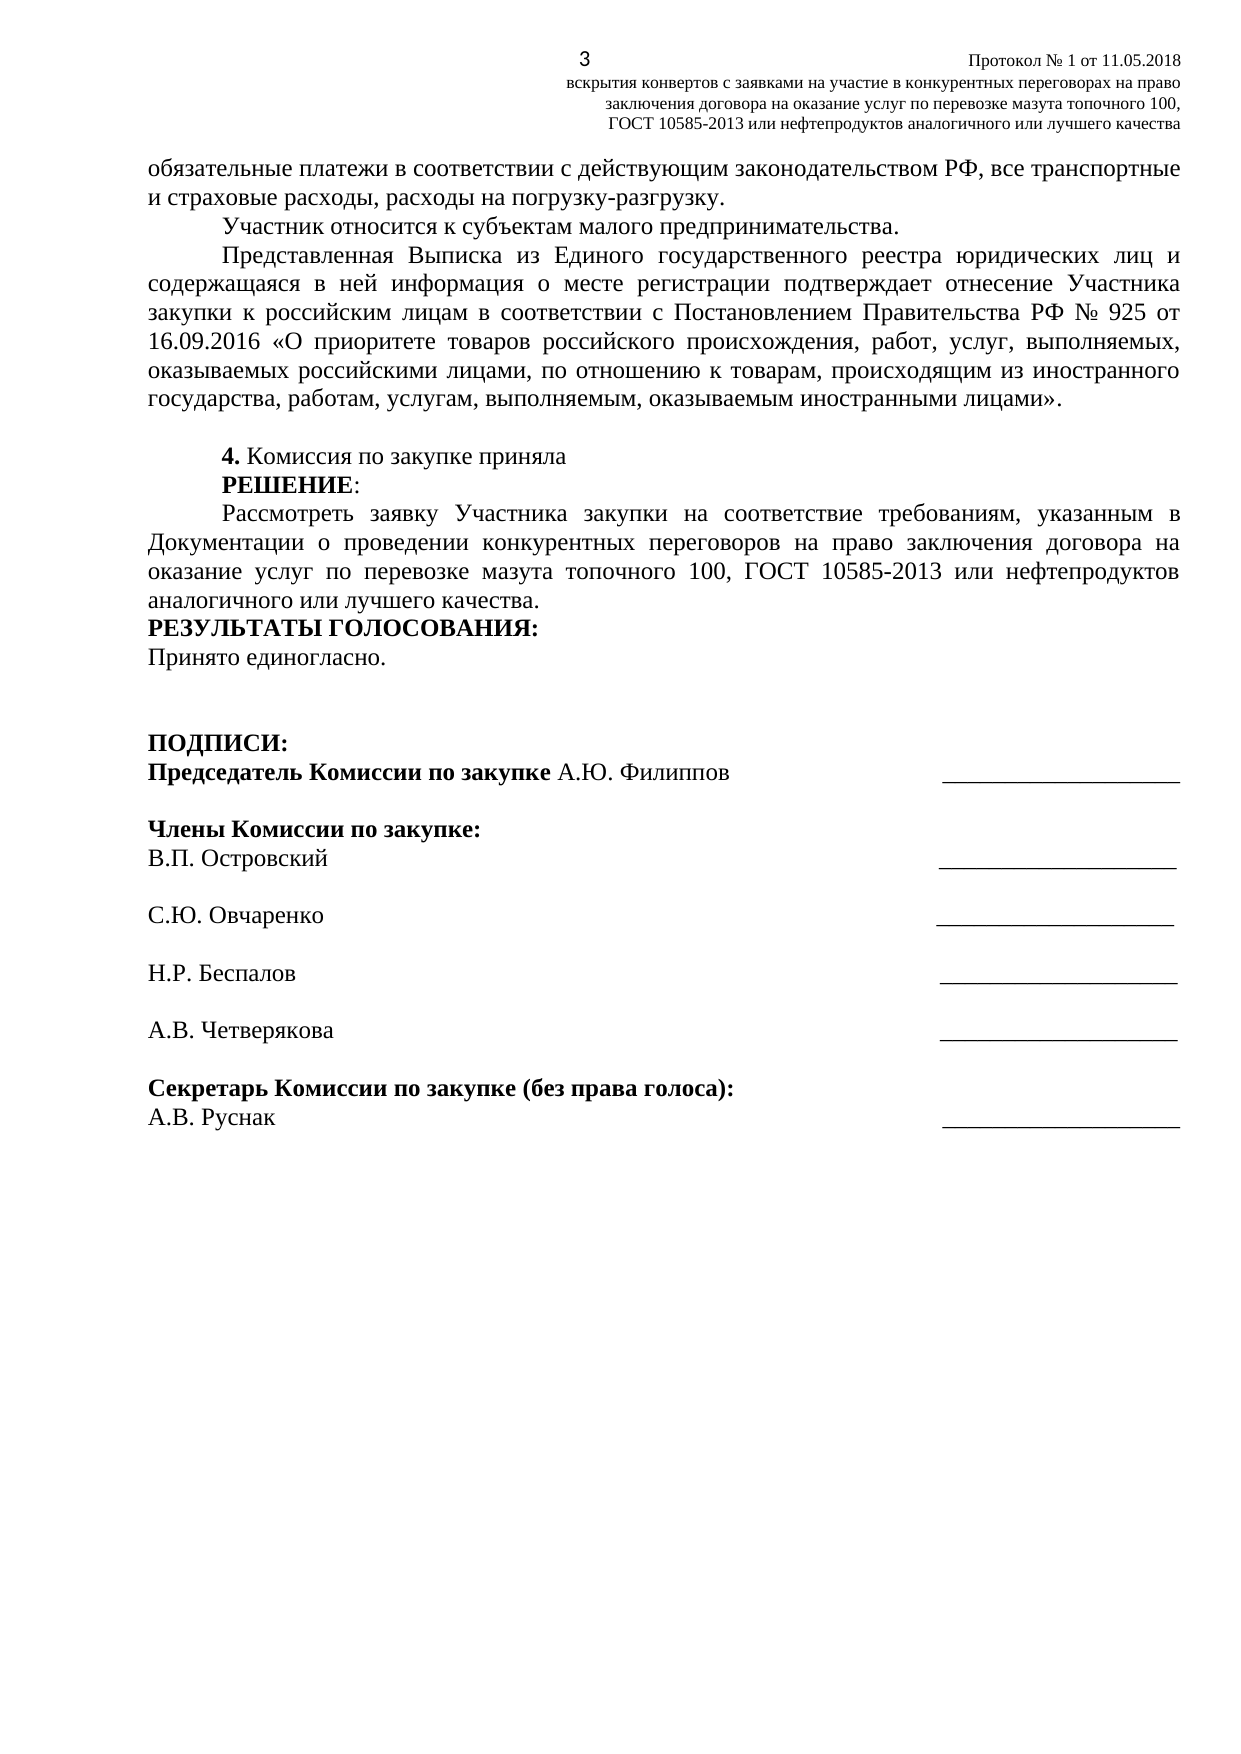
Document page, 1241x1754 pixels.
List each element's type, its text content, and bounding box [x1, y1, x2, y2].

text Участник относится к субъектам малого предпринимательства. [148, 211, 1181, 240]
text Председатель Комиссии по закупке А.Ю. Филиппов ___________________ [148, 757, 1181, 785]
text Представленная Выписка из Единого государственного реестра юридических лиц и содержащаяся в ней информация о месте регистрации подтверждает отнесение Участника закупки к российским лицам в соответствии с Постановлением Правительства РФ № 925 от 16.09.2016 «О приоритете товаров российского происхождения, работ, услуг, выполняемых, оказываемых российскими лицами, по отношению к товарам, происходящим из иностранного государства, работам, услугам, выполняемым, оказываемым иностранными лицами». [148, 240, 1181, 412]
subtitle 4. Комиссия по закупке приняла [148, 441, 1181, 470]
text РЕШЕНИЕ: [148, 470, 1181, 498]
text Н.Р. Беспалов ___________________ [148, 958, 1181, 987]
text РЕЗУЛЬТАТЫ ГОЛОСОВАНИЯ: [148, 613, 1181, 642]
text Члены Комиссии по закупке: [148, 814, 1181, 843]
text А.В. Четверякова ___________________ [148, 1015, 1181, 1044]
text С.Ю. Овчаренко ___________________ [148, 900, 1181, 929]
text А.В. Руснак ___________________ [148, 1102, 1181, 1130]
text Рассмотреть заявку Участника закупки на соответствие требованиям, указанным в Документации о проведении конкурентных переговоров на право заключения договора на оказание услуг по перевозке мазута топочного 100, ГОСТ 10585-2013 или нефтепродуктов аналогичного или лучшего качества. [148, 498, 1181, 613]
text Принято единогласно. [148, 642, 1181, 671]
text ПОДПИСИ: [148, 728, 1181, 757]
text Секретарь Комиссии по закупке (без права голоса): [148, 1073, 1181, 1102]
text В.П. Островский ___________________ [148, 843, 1181, 872]
